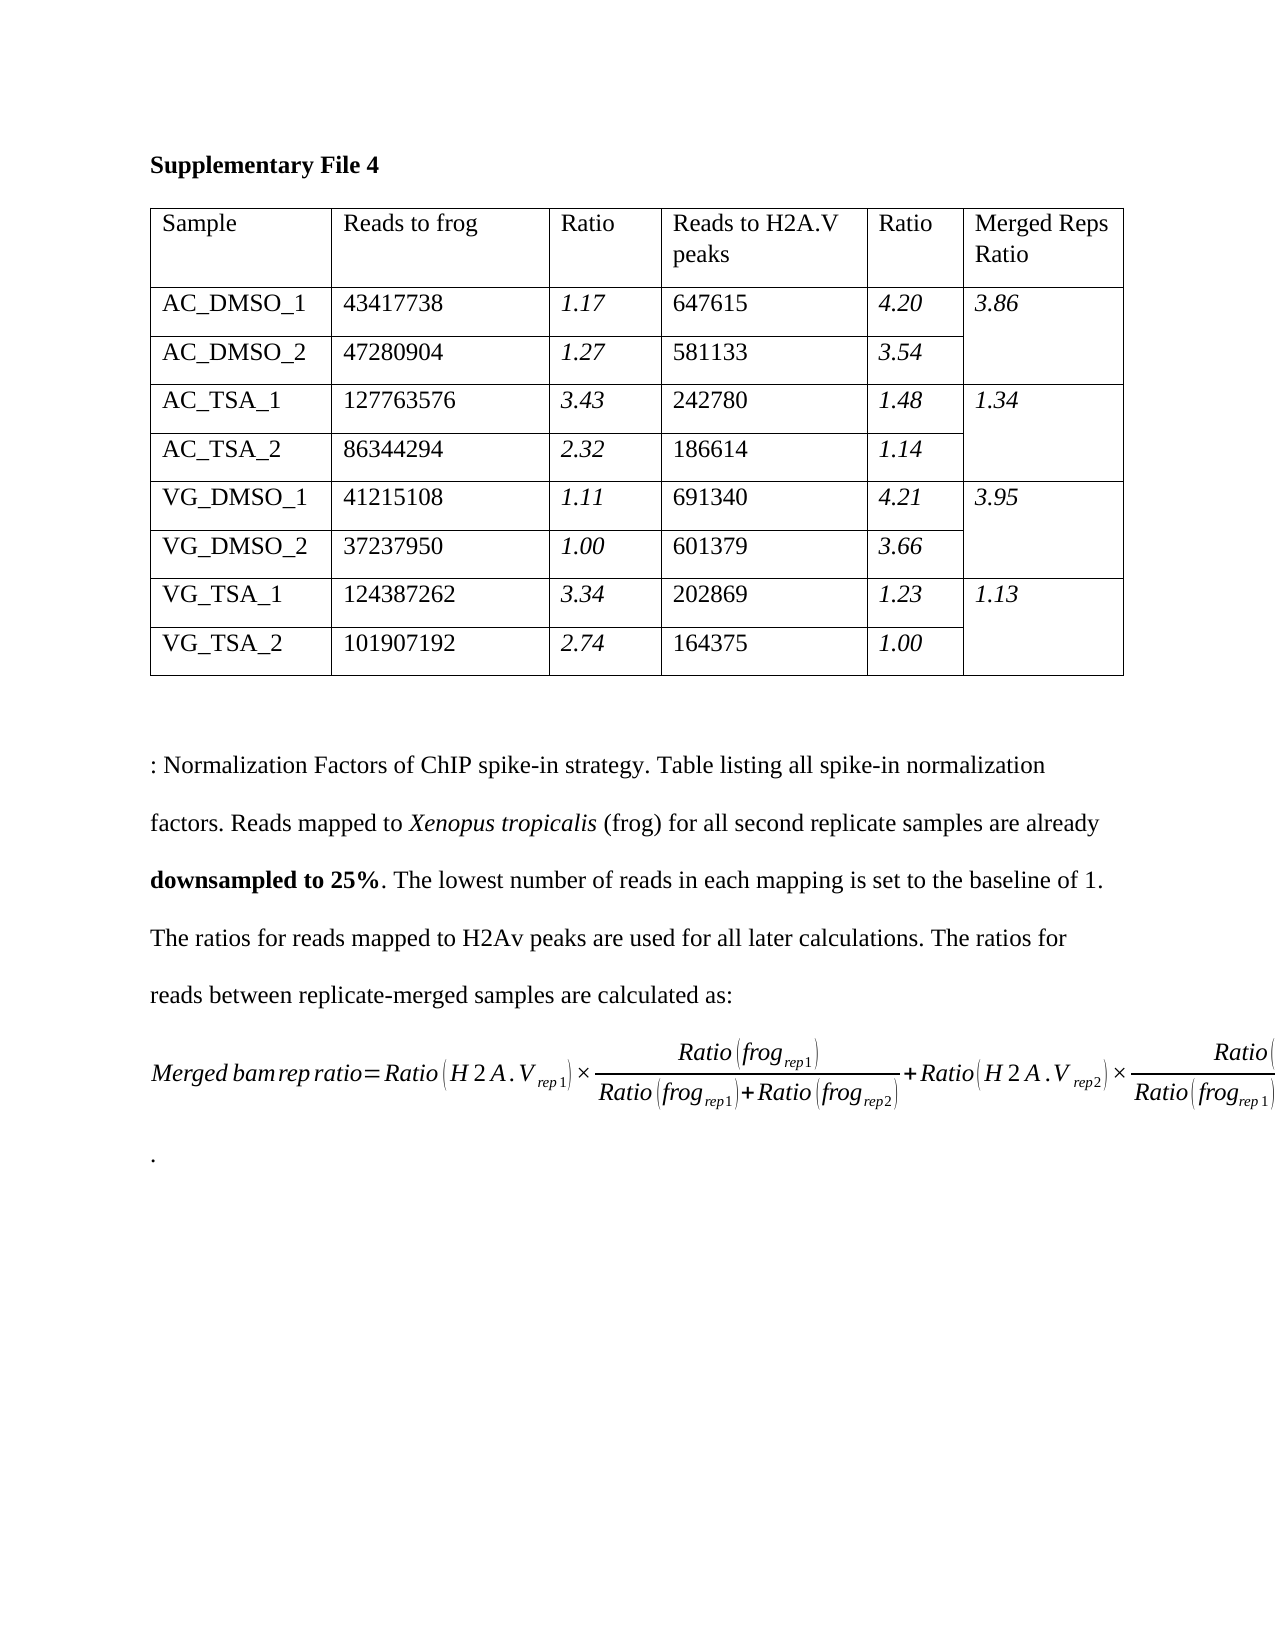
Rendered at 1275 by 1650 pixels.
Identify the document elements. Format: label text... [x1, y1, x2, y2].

table_cell 4.21 [868, 482, 963, 530]
table_cell 1.23 [868, 579, 963, 627]
table_cell 101907192 [332, 628, 549, 675]
table_cell 86344294 [332, 434, 549, 481]
table_cell VG_DMSO_1 [151, 482, 331, 530]
table_cell 3.86 [964, 288, 1123, 384]
table_cell 3.95 [964, 482, 1123, 578]
table_cell 1.13 [964, 579, 1123, 675]
table_cell 3.66 [868, 531, 963, 578]
table_cell 1.00 [550, 531, 661, 578]
table_header Reads to H2A.V peaks [662, 209, 867, 287]
table_cell 4.20 [868, 288, 963, 336]
table_header Merged Reps Ratio [964, 209, 1123, 287]
table_cell 186614 [662, 434, 867, 481]
table_cell 1.14 [868, 434, 963, 481]
table_cell 3.34 [550, 579, 661, 627]
table_cell 2.74 [550, 628, 661, 675]
table_cell 2.32 [550, 434, 661, 481]
table_cell 1.34 [964, 385, 1123, 481]
text : Normalization Factors of ChIP spike-in strategy. Table listing all spike-in normalization factors. Reads mapped to Xenopus tropicalis (frog) for all second replicate samples are already downsampled to 25%. The lowest number of reads in each mapping is set to the baseline of 1. The ratios for reads mapped to H2Av peaks are used for all later calculations. The ratios for reads between replicate-merged samples are calculated as: . [150, 751, 1125, 1168]
table_cell 3.54 [868, 337, 963, 384]
table_cell 47280904 [332, 337, 549, 384]
table_cell 127763576 [332, 385, 549, 433]
table_cell 242780 [662, 385, 867, 433]
table_cell AC_DMSO_1 [151, 288, 331, 336]
table_header Sample [151, 209, 331, 287]
table_cell 41215108 [332, 482, 549, 530]
table_cell 124387262 [332, 579, 549, 627]
table_header Ratio [868, 209, 963, 287]
table_header Ratio [550, 209, 661, 287]
text Supplementary File 4 [150, 150, 1125, 179]
table_cell 202869 [662, 579, 867, 627]
table_cell 1.17 [550, 288, 661, 336]
table_cell 37237950 [332, 531, 549, 578]
table_cell VG_DMSO_2 [151, 531, 331, 578]
table_cell 647615 [662, 288, 867, 336]
table_cell AC_TSA_2 [151, 434, 331, 481]
table_cell 581133 [662, 337, 867, 384]
table_cell 1.27 [550, 337, 661, 384]
table_cell AC_DMSO_2 [151, 337, 331, 384]
table_cell 1.00 [868, 628, 963, 675]
table_cell 1.11 [550, 482, 661, 530]
table_cell VG_TSA_1 [151, 579, 331, 627]
table_cell 1.48 [868, 385, 963, 433]
table_cell 691340 [662, 482, 867, 530]
table_cell AC_TSA_1 [151, 385, 331, 433]
table_cell VG_TSA_2 [151, 628, 331, 675]
table_cell 601379 [662, 531, 867, 578]
table_cell 43417738 [332, 288, 549, 336]
table_cell 164375 [662, 628, 867, 675]
table_header Reads to frog [332, 209, 549, 287]
table_cell 3.43 [550, 385, 661, 433]
